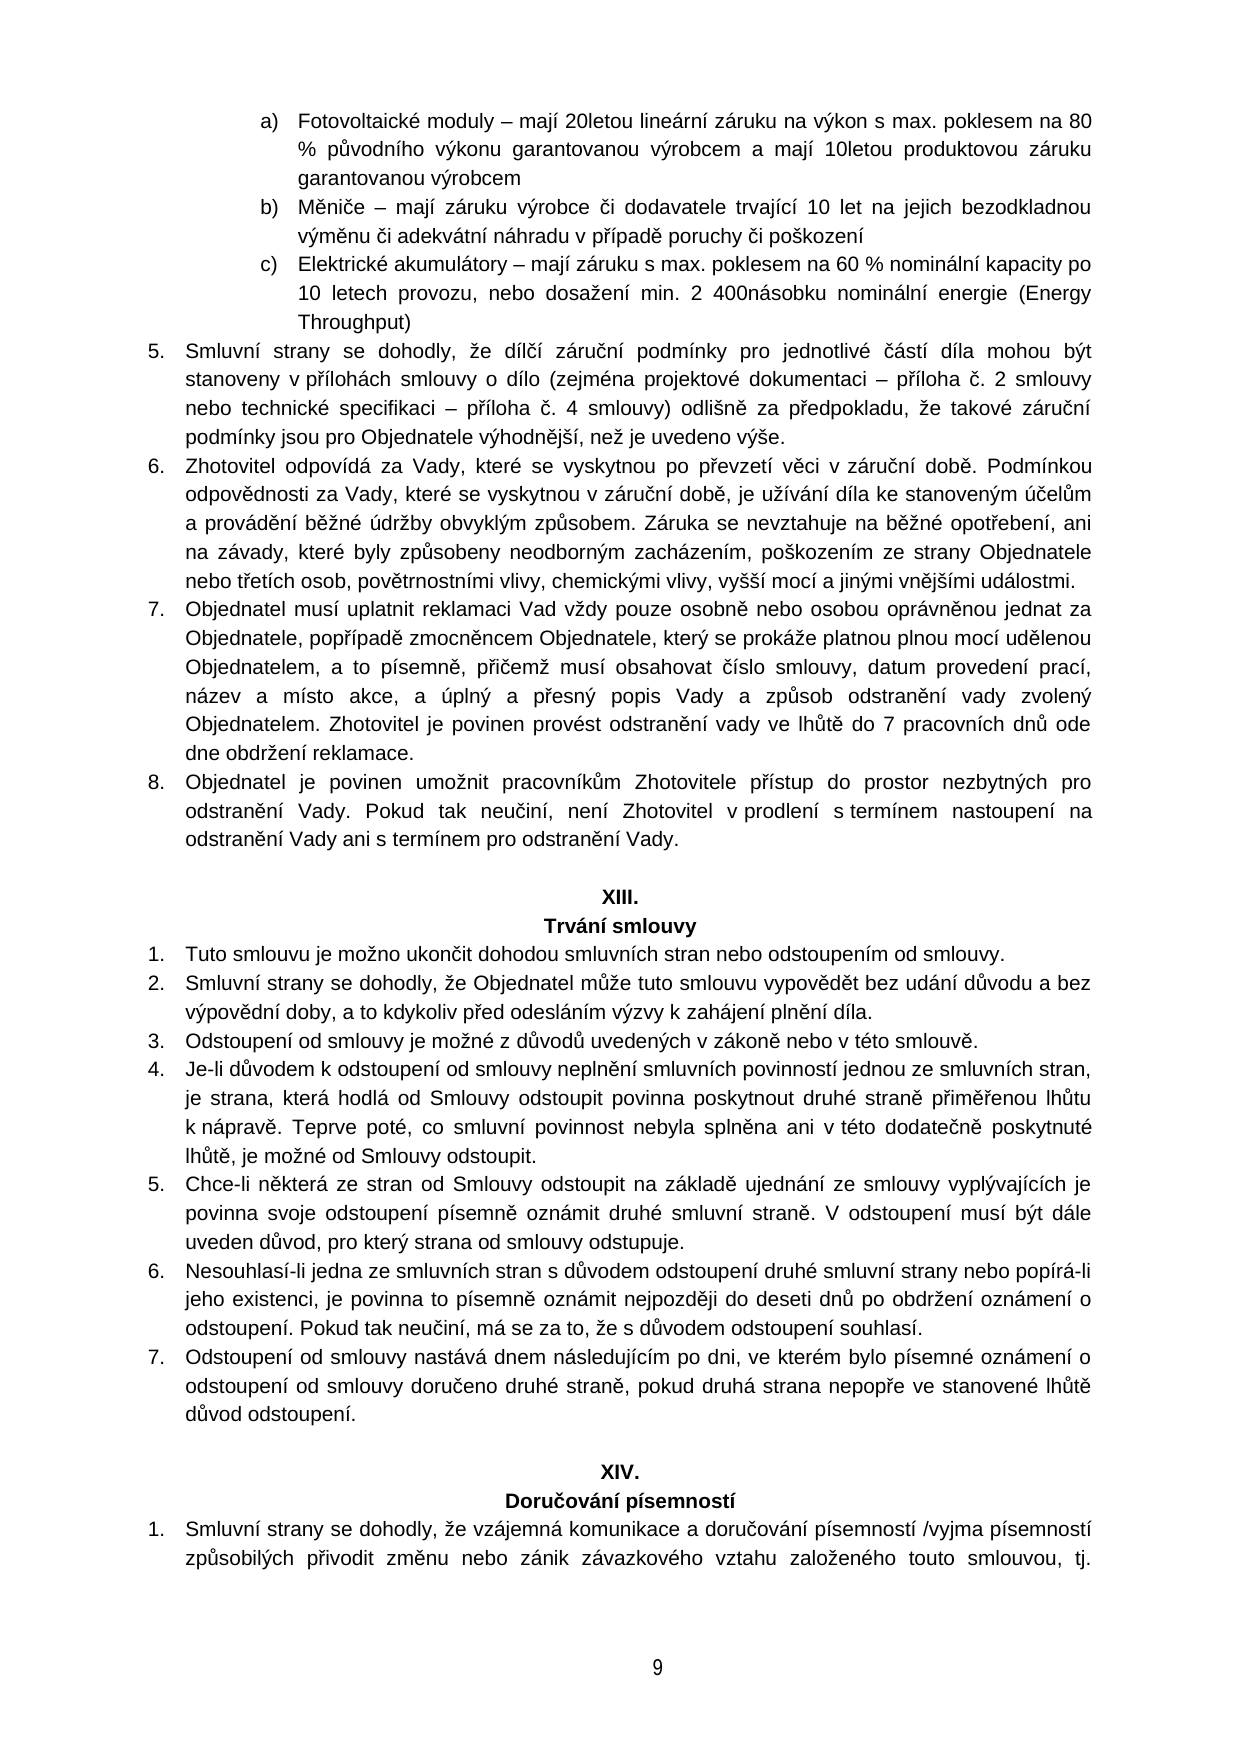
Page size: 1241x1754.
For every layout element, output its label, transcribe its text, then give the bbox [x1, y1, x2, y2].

text XIII. [148, 885, 1092, 909]
list Tuto smlouvu je možno ukončit dohodou smluvních stran nebo odstoupením od smlouvy. [148, 942, 1092, 966]
list Elektrické akumulátory – mají záruku s max. poklesem na 60 % nominální kapacity po 10 letech provozu, nebo dosažení min. 2 400násobku nominální energie (Energy Throughput) [260, 252, 1092, 334]
text Trvání smlouvy [148, 913, 1092, 937]
list Nesouhlasí-li jedna ze smluvních stran s důvodem odstoupení druhé smluvní strany nebo popírá-li jeho existenci, je povinna to písemně oznámit nejpozději do deseti dnů po obdržení oznámení o odstoupení. Pokud tak neučiní, má se za to, že s důvodem odstoupení souhlasí. [148, 1258, 1092, 1340]
list Odstoupení od smlouvy nastává dnem následujícím po dni, ve kterém bylo písemné oznámení o odstoupení od smlouvy doručeno druhé straně, pokud druhá strana nepopře ve stanovené lhůtě důvod odstoupení. [148, 1345, 1092, 1426]
list Odstoupení od smlouvy je možné z důvodů uvedených v zákoně nebo v této smlouvě. [148, 1028, 1092, 1052]
list Je-li důvodem k odstoupení od smlouvy neplnění smluvních povinností jednou ze smluvních stran, je strana, která hodlá od Smlouvy odstoupit povinna poskytnout druhé straně přiměřenou lhůtu k nápravě. Teprve poté, co smluvní povinnost nebyla splněna ani v této dodatečně poskytnuté lhůtě, je možné od Smlouvy odstoupit. [148, 1057, 1092, 1167]
list Smluvní strany se dohodly, že Objednatel může tuto smlouvu vypovědět bez udání důvodu a bez výpovědní doby, a to kdykoliv před odesláním výzvy k zahájení plnění díla. [148, 971, 1092, 1024]
list Smluvní strany se dohodly, že dílčí záruční podmínky pro jednotlivé částí díla mohou být stanoveny v přílohách smlouvy o dílo (zejména projektové dokumentaci – příloha č. 2 smlouvy nebo technické specifikaci – příloha č. 4 smlouvy) odlišně za předpokladu, že takové záruční podmínky jsou pro Objednatele výhodnější, než je uvedeno výše. [148, 338, 1092, 449]
list Chce-li některá ze stran od Smlouvy odstoupit na základě ujednání ze smlouvy vyplývajících je povinna svoje odstoupení písemně oznámit druhé smluvní straně. V odstoupení musí být dále uveden důvod, pro který strana od smlouvy odstupuje. [148, 1172, 1092, 1254]
list Objednatel musí uplatnit reklamaci Vad vždy pouze osobně nebo osobou oprávněnou jednat za Objednatele, popřípadě zmocněncem Objednatele, který se prokáže platnou plnou mocí udělenou Objednatelem, a to písemně, přičemž musí obsahovat číslo smlouvy, datum provedení prací, název a místo akce, a úplný a přesný popis Vady a způsob odstranění vady zvolený Objednatelem. Zhotovitel je povinen provést odstranění vady ve lhůtě do 7 pracovních dnů ode dne obdržení reklamace. [148, 597, 1092, 765]
list Měniče – mají záruku výrobce či dodavatele trvající 10 let na jejich bezodkladnou výměnu či adekvátní náhradu v případě poruchy či poškození [260, 195, 1092, 247]
list Objednatel je povinen umožnit pracovníkům Zhotovitele přístup do prostor nezbytných pro odstranění Vady. Pokud tak neučiní, není Zhotovitel v prodlení s termínem nastoupení na odstranění Vady ani s termínem pro odstranění Vady. [148, 770, 1092, 851]
list Fotovoltaické moduly – mají 20letou lineární záruku na výkon s max. poklesem na 80 % původního výkonu garantovanou výrobcem a mají 10letou produktovou záruku garantovanou výrobcem [260, 108, 1092, 190]
text Doručování písemností [148, 1488, 1092, 1512]
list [148, 1517, 1092, 1570]
text XIV. [148, 1460, 1092, 1484]
list Zhotovitel odpovídá za Vady, které se vyskytnou po převzetí věci v záruční době. Podmínkou odpovědnosti za Vady, které se vyskytnou v záruční době, je užívání díla ke stanoveným účelům a provádění běžné údržby obvyklým způsobem. Záruka se nevztahuje na běžné opotřebení, ani na závady, které byly způsobeny neodborným zacházením, poškozením ze strany Objednatele nebo třetích osob, povětrnostními vlivy, chemickými vlivy, vyšší mocí a jinými vnějšími událostmi. [148, 453, 1092, 592]
